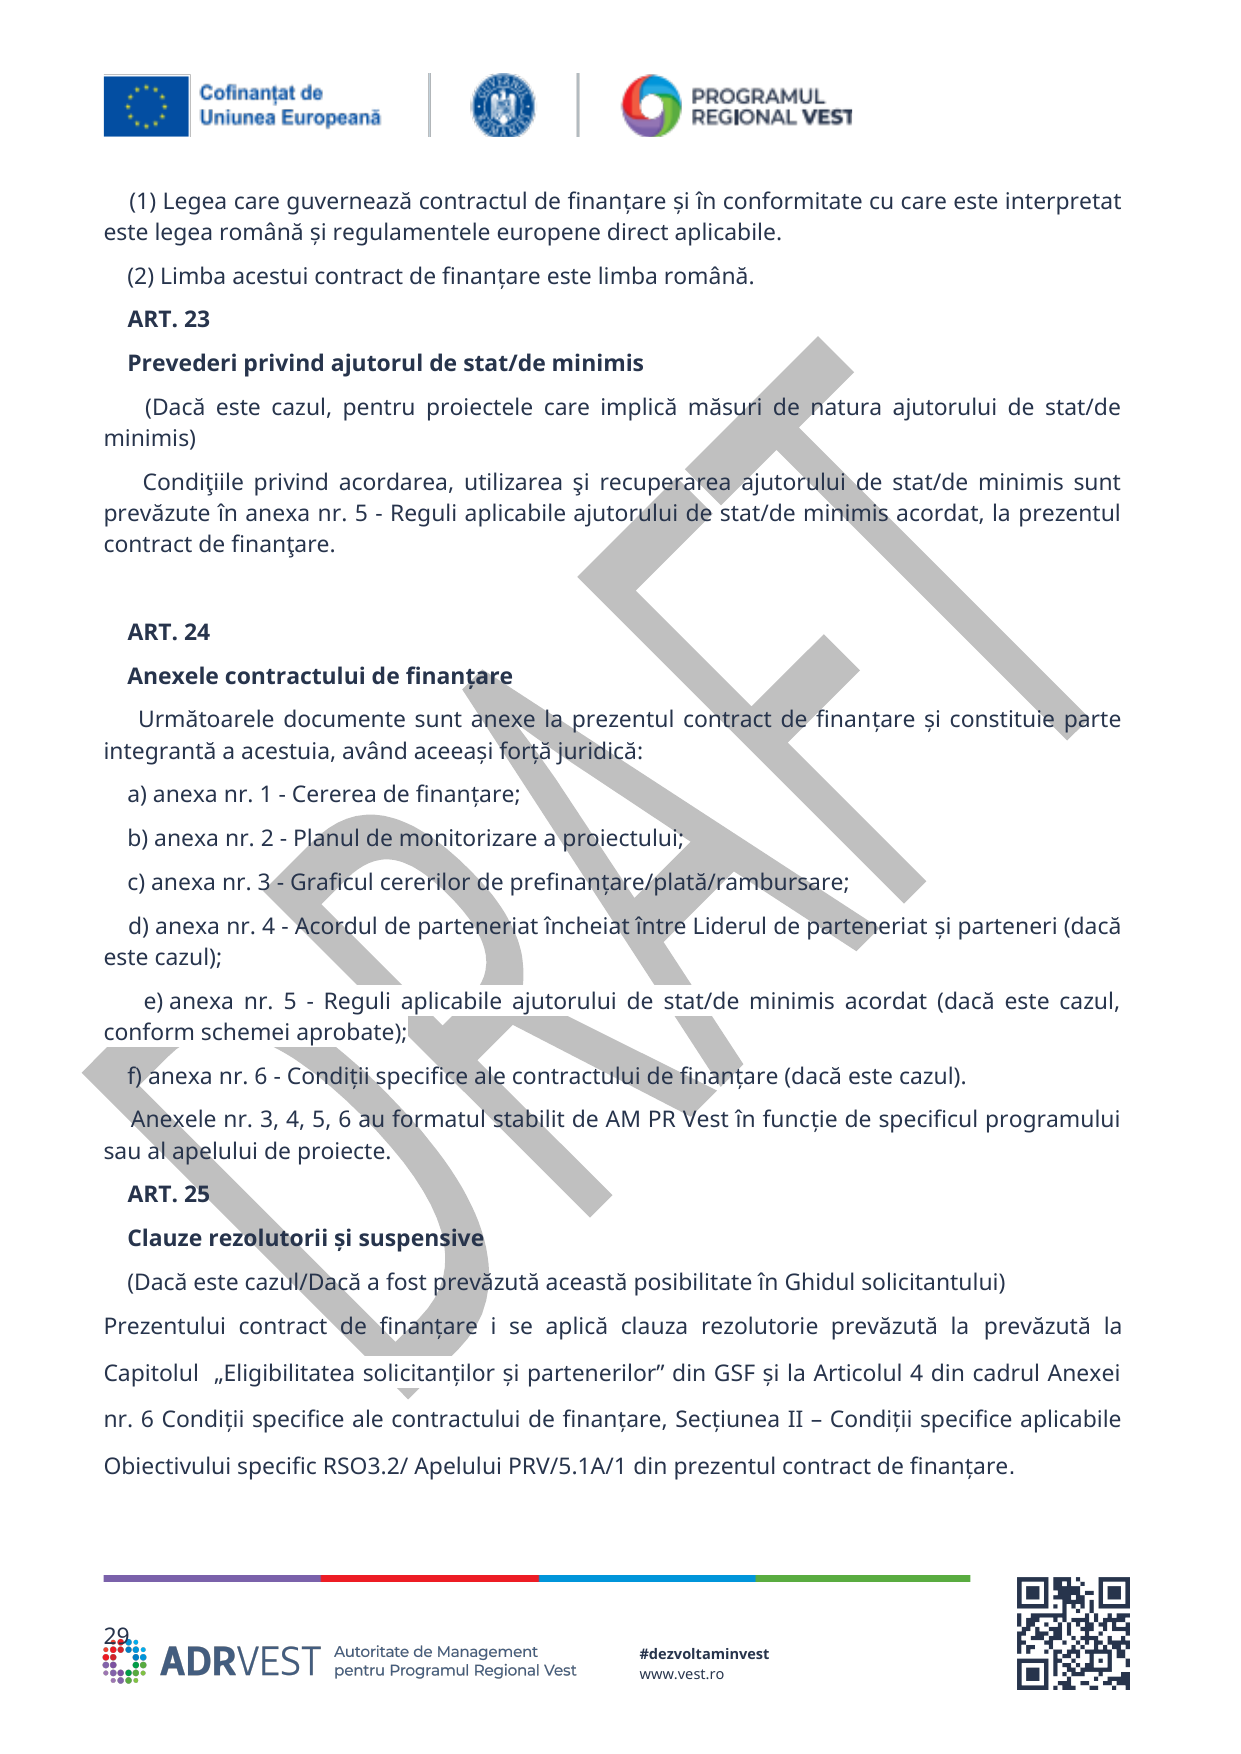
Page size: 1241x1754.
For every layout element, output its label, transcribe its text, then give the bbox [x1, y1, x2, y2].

text c) anexa nr. 3 - Graficul cererilor de prefinanţare/plată/rambursare; [103, 866, 1122, 897]
text (Dacă este cazul, pentru proiectele care implică măsuri de natura ajutorului de stat/de minimis) [103, 391, 1122, 453]
text ART. 25 [103, 1178, 1122, 1209]
text f) anexa nr. 6 - Condiţii specifice ale contractului de finanţare (dacă este cazul). [103, 1059, 1122, 1091]
text d) anexa nr. 4 - Acordul de parteneriat încheiat între Liderul de parteneriat şi parteneri (dacă este cazul); [103, 909, 1122, 972]
picture [93, 1636, 582, 1687]
picture [1008, 1568, 1139, 1699]
text Anexele contractului de finanţare [103, 659, 1122, 691]
text (Dacă este cazul/Dacă a fost prevăzută această posibilitate în Ghidul solicitantului) [103, 1266, 1122, 1297]
text a) anexa nr. 1 - Cererea de finanţare; [103, 778, 1122, 809]
text ART. 24 [103, 616, 1122, 647]
text (2) Limba acestui contract de finanţare este limba română. [103, 259, 1122, 291]
text Anexele nr. 3, 4, 5, 6 au formatul stabilit de AM PR Vest în funcţie de specificul programului sau al apelului de proiecte. [103, 1103, 1122, 1166]
text e) anexa nr. 5 - Reguli aplicabile ajutorului de stat/de minimis acordat (dacă este cazul, conform schemei aprobate); [408, 1016, 1122, 1047]
text ART. 23 [103, 303, 1122, 334]
text Prezentului contract de finanțare i se aplică clauza rezolutorie prevăzută la prevăzută la Capitolul „Eligibilitatea solicitanților și partenerilor” din GSF și la Articolul 4 din cadrul Anexei nr. 6 Condiţii specifice ale contractului de finanţare, Secțiunea II – Condiții specifice aplicabile Obiectivului specific RSO3.2/ Apelului PRV/5.1A/1 din prezentul contract de finanțare. [103, 1388, 1122, 1481]
text Condiţiile privind acordarea, utilizarea şi recuperarea ajutorului de stat/de minimis sunt prevăzute în anexa nr. 5 - Reguli aplicabile ajutorului de stat/de minimis acordat, la prezentul contract de finanţare. [103, 466, 1122, 559]
text Clauze rezolutorii şi suspensive [103, 1222, 1122, 1253]
text Prezentului contract de finanțare i se aplică clauza rezolutorie prevăzută la prevăzută la Capitolul „Eligibilitatea solicitanților și partenerilor” din GSF și la Articolul 4 din cadrul Anexei nr. 6 Condiţii specifice ale contractului de finanţare, Secțiunea II – Condiții specifice aplicabile Obiectivului specific RSO3.2/ Apelului PRV/5.1A/1 din prezentul contract de finanțare. [103, 1309, 1122, 1356]
text Următoarele documente sunt anexe la prezentul contract de finanţare şi constituie parte integrantă a acestuia, având aceeaşi forţă juridică: [103, 703, 1122, 766]
text b) anexa nr. 2 - Planul de monitorizare a proiectului; [103, 822, 1122, 853]
text (1) Legea care guvernează contractul de finanţare şi în conformitate cu care este interpretat este legea română şi regulamentele europene direct aplicabile. [103, 184, 1122, 247]
text Prevederi privind ajutorul de stat/de minimis [103, 347, 1122, 378]
